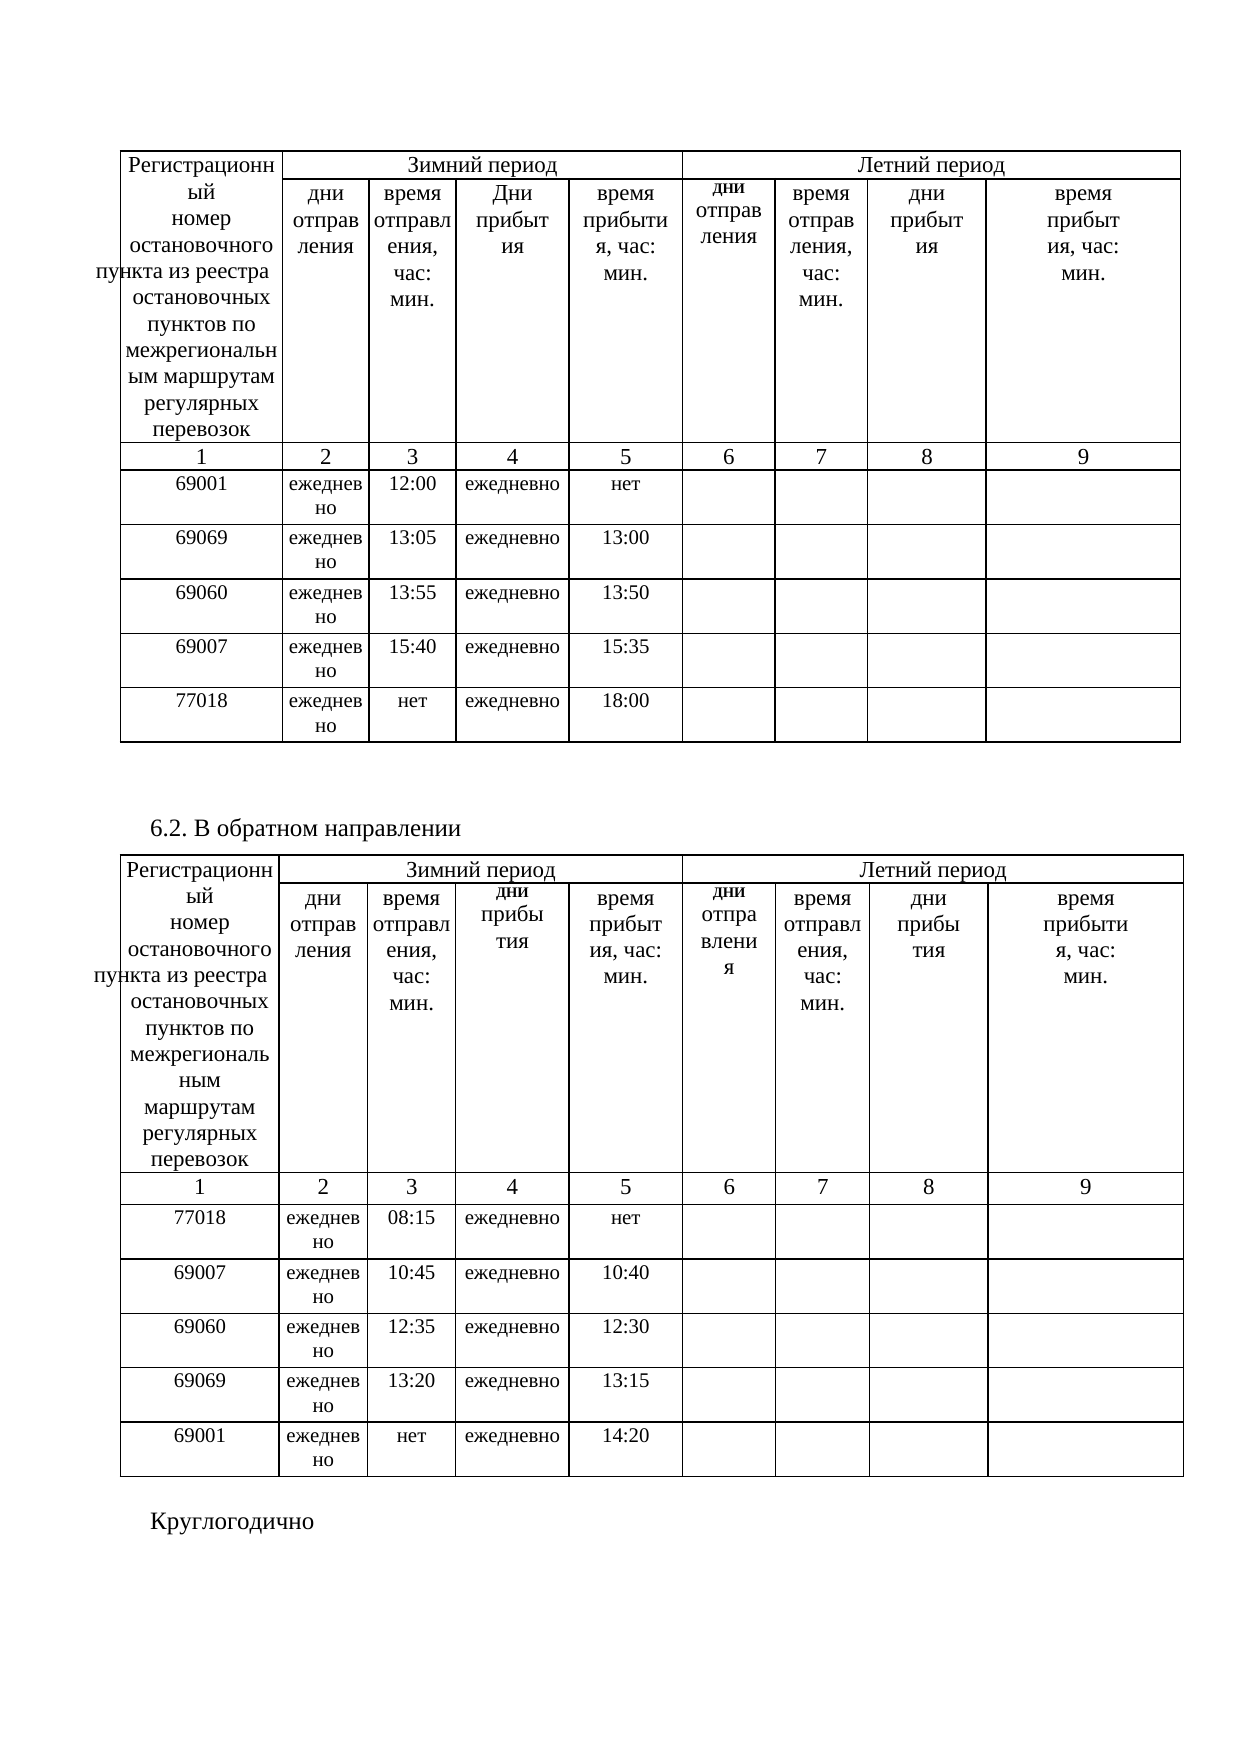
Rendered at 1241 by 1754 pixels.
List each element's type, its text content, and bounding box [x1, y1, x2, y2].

table_cell 1 [121, 1173, 278, 1204]
table_cell 7 [776, 1173, 869, 1204]
table_cell [776, 634, 867, 687]
table_cell [683, 471, 774, 524]
table_cell дни прибыт ия [868, 180, 985, 441]
table_cell [987, 471, 1180, 524]
table_cell [870, 1423, 987, 1476]
table_cell [776, 580, 867, 632]
table_cell 4 [457, 443, 568, 469]
table_cell [776, 1368, 869, 1421]
table_cell [776, 1260, 869, 1312]
table_cell [776, 1205, 869, 1258]
table_cell ежедневно [457, 688, 568, 741]
table_cell время отправл ения, час: мин. [776, 884, 869, 1172]
table_cell время прибыт ия, час: мин. [570, 884, 682, 1172]
table_cell [868, 525, 985, 578]
table_cell 6 [683, 1173, 775, 1204]
table_cell нет [370, 688, 455, 741]
table_cell ежедневно [457, 634, 568, 687]
table_header Летний период [683, 856, 1183, 882]
table_cell время прибыти я, час: мин. [989, 884, 1183, 1172]
table_cell [868, 634, 985, 687]
table_cell 69001 [121, 471, 282, 524]
table_cell [870, 1205, 987, 1258]
table_cell [776, 525, 867, 578]
table_cell [989, 1205, 1183, 1258]
table_cell 9 [987, 443, 1180, 469]
table_cell 8 [870, 1173, 987, 1204]
table_cell нет [368, 1423, 455, 1476]
table_cell 13:20 [368, 1368, 455, 1421]
table_cell ежедневно [457, 525, 568, 578]
table_cell [776, 688, 867, 741]
table_cell 18:00 [570, 688, 682, 741]
table_cell ежедневно [283, 580, 368, 632]
table_cell 13:55 [370, 580, 455, 632]
table_cell [868, 471, 985, 524]
table_cell [776, 1423, 869, 1476]
text 6.2. В обратном направлении [150, 813, 1090, 842]
table_cell 12:30 [570, 1314, 682, 1367]
table_cell [987, 634, 1180, 687]
table_cell [868, 580, 985, 632]
table_cell [989, 1423, 1183, 1476]
table_cell 12:35 [368, 1314, 455, 1367]
table_cell ежедневно [456, 1260, 568, 1312]
table_cell ежедневно [457, 471, 568, 524]
table_cell ежедневно [457, 580, 568, 632]
table_cell ежедневно [280, 1314, 367, 1367]
table_cell [683, 525, 774, 578]
table_cell время прибыти я, час: мин. [570, 180, 682, 441]
table_cell дни отправ ления [283, 180, 368, 441]
table_header Регистрационный номер остановочного пункта из реестра остановочных пунктов по межрегиональным маршрутам регулярных перевозок [121, 152, 282, 441]
table_header Летний период [683, 152, 1180, 178]
table_cell ежедневно [280, 1260, 367, 1312]
table_cell Дни прибыт ия [457, 180, 568, 441]
table_cell 77018 [121, 688, 282, 741]
table_cell 13:05 [370, 525, 455, 578]
table_cell [683, 1260, 775, 1312]
table_cell 13:50 [570, 580, 682, 632]
table_cell ежедневно [456, 1314, 568, 1367]
table_cell [683, 688, 774, 741]
table_cell [870, 1368, 987, 1421]
table_cell [987, 688, 1180, 741]
table_cell дни прибы тия [870, 884, 987, 1172]
table_cell 3 [368, 1173, 455, 1204]
table_cell 1 [121, 443, 282, 469]
table_cell 13:00 [570, 525, 682, 578]
table_cell нет [570, 471, 682, 524]
table_cell 15:35 [570, 634, 682, 687]
table_cell ежедневно [283, 525, 368, 578]
table_cell 69060 [121, 1314, 278, 1367]
table_cell ежедневно [280, 1205, 367, 1258]
table_header Зимний период [283, 152, 682, 178]
table_cell 77018 [121, 1205, 278, 1258]
table_cell 69001 [121, 1423, 278, 1476]
table_cell [987, 580, 1180, 632]
table_cell ежедневно [456, 1423, 568, 1476]
table_cell 6 [683, 443, 774, 469]
table_header Регистрационный номер остановочного пункта из реестра остановочных пунктов по межрегиональным маршрутам регулярных перевозок [121, 856, 278, 1172]
table_cell [683, 1368, 775, 1421]
table_cell 69060 [121, 580, 282, 632]
table_cell 10:45 [368, 1260, 455, 1312]
table_cell ДНИ отпра влени я [683, 884, 775, 1172]
table_cell ДНИ отправ ления [683, 180, 774, 441]
table_cell ежедневно [280, 1423, 367, 1476]
table_cell [683, 1423, 775, 1476]
table_cell дни отправ ления [280, 884, 367, 1172]
table_cell 13:15 [570, 1368, 682, 1421]
table_cell [987, 525, 1180, 578]
table_cell [868, 688, 985, 741]
table_cell [870, 1314, 987, 1367]
table_cell 69069 [121, 525, 282, 578]
table_cell ежедневно [456, 1205, 568, 1258]
table_cell 12:00 [370, 471, 455, 524]
table_cell 15:40 [370, 634, 455, 687]
table_header Зимний период [280, 856, 682, 882]
table_cell [989, 1314, 1183, 1367]
table_cell ежедневно [283, 634, 368, 687]
table_cell [870, 1260, 987, 1312]
table_cell 4 [456, 1173, 568, 1204]
table_cell 08:15 [368, 1205, 455, 1258]
table_cell нет [570, 1205, 682, 1258]
table_cell 9 [989, 1173, 1183, 1204]
table_cell [989, 1368, 1183, 1421]
table_cell 69007 [121, 634, 282, 687]
table_cell 7 [776, 443, 867, 469]
table_cell [776, 471, 867, 524]
table_cell 14:20 [570, 1423, 682, 1476]
table_cell [683, 1314, 775, 1367]
table_cell [683, 1205, 775, 1258]
table_cell [989, 1260, 1183, 1312]
table_cell [683, 634, 774, 687]
table_cell 2 [280, 1173, 367, 1204]
table_cell 3 [370, 443, 455, 469]
table_cell ежедневно [456, 1368, 568, 1421]
table_cell 5 [570, 1173, 682, 1204]
table_cell ежедневно [283, 688, 368, 741]
table_cell [683, 580, 774, 632]
table_cell 2 [283, 443, 368, 469]
table_cell время отправл ения, час: мин. [368, 884, 455, 1172]
table_cell время отправ ления, час: мин. [776, 180, 867, 441]
table_cell время прибыт ия, час: мин. [987, 180, 1180, 441]
text Круглогодично [150, 1506, 1090, 1535]
table_cell 5 [570, 443, 682, 469]
table_cell время отправл ения, час: мин. [370, 180, 455, 441]
table_cell ежедневно [283, 471, 368, 524]
table_cell 69007 [121, 1260, 278, 1312]
table_cell [776, 1314, 869, 1367]
table_cell 69069 [121, 1368, 278, 1421]
table_cell 10:40 [570, 1260, 682, 1312]
table_cell ДНИ прибы тия [456, 884, 568, 1172]
table_cell 8 [868, 443, 985, 469]
table_cell ежедневно [280, 1368, 367, 1421]
